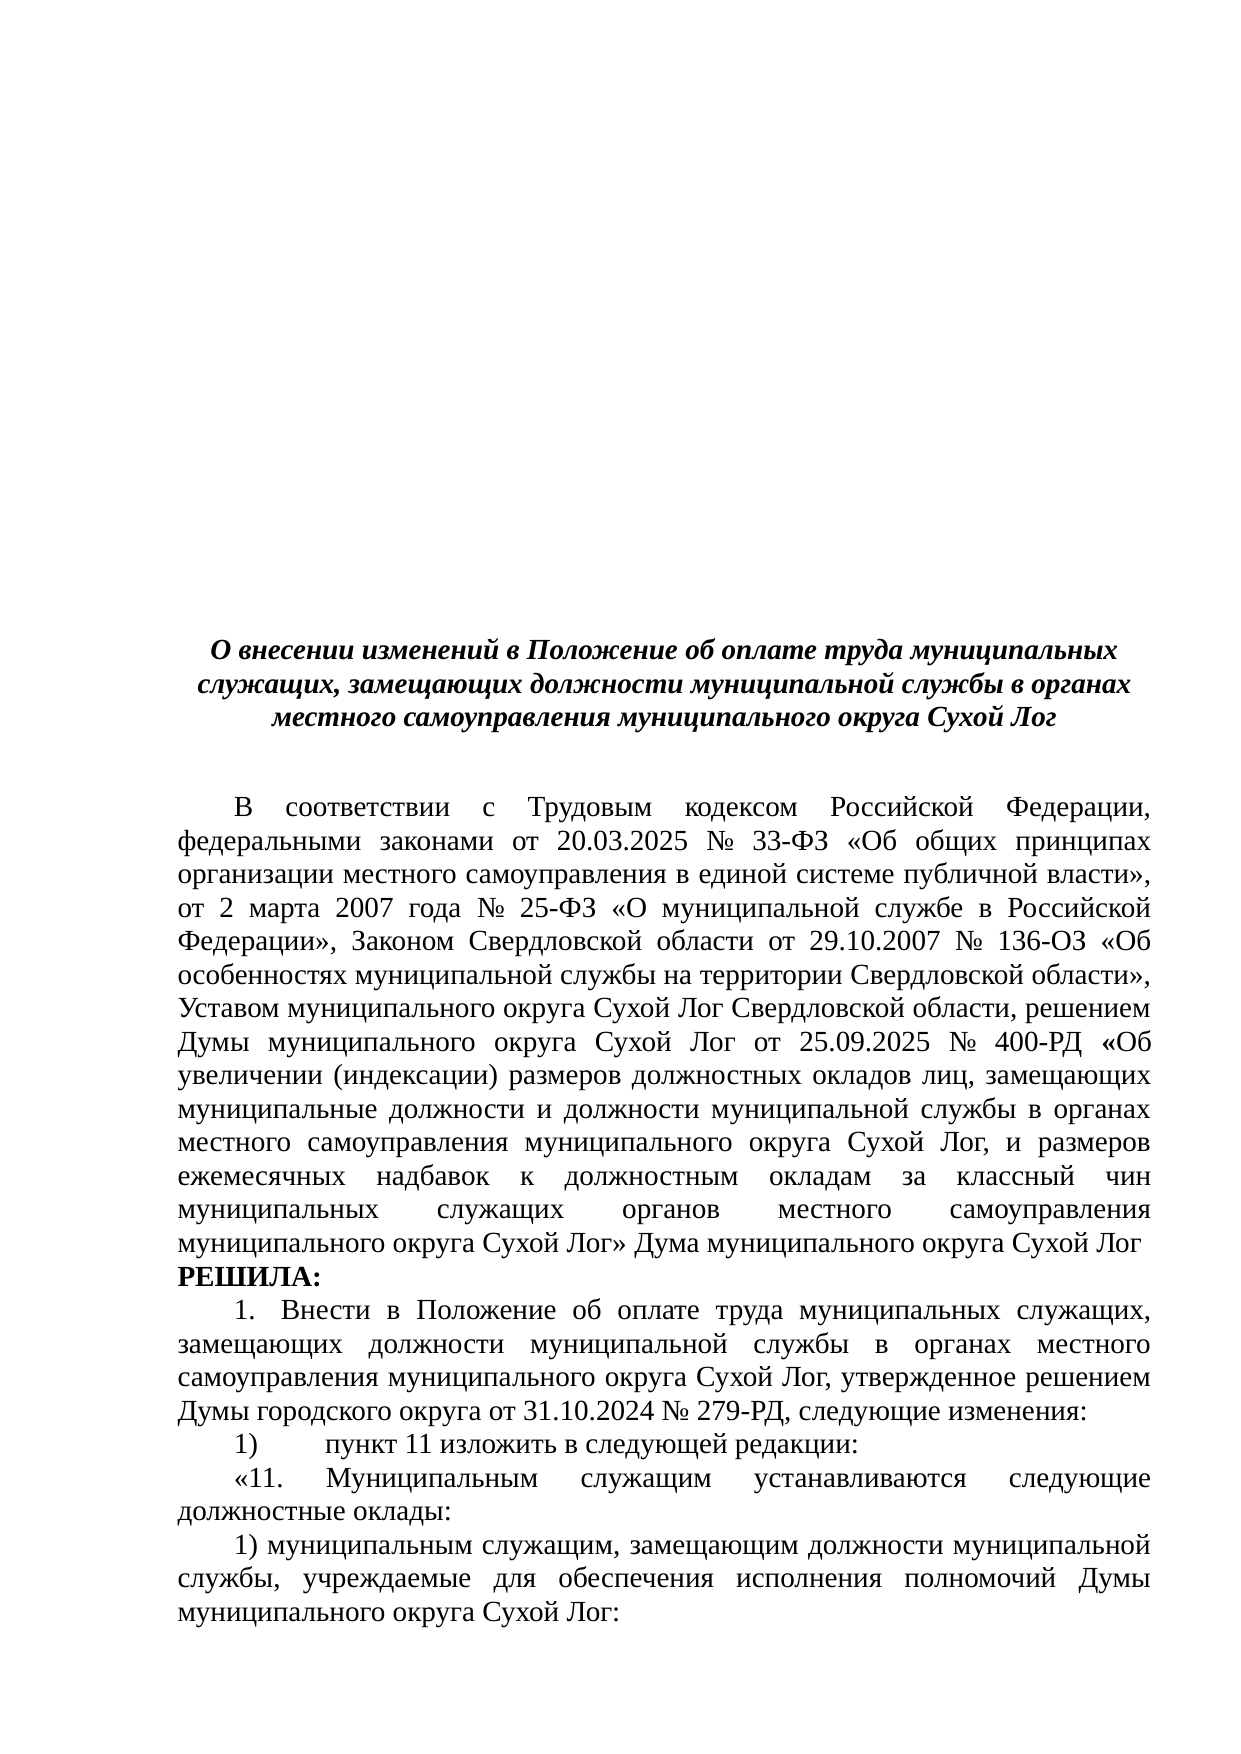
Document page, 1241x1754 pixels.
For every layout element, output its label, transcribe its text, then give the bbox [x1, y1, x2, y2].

list пункт 11 изложить в следующей редакции: [177, 1426, 1152, 1460]
text РЕШИЛА: [177, 1259, 1152, 1292]
text О внесении изменений в Положение об оплате труда муниципальных служащих, замещающих должности муниципальной службы в органах местного самоуправления муниципального округа Сухой Лог [177, 632, 1152, 733]
text «11. Муниципальным служащим устанавливаются следующие должностные оклады: [177, 1460, 1152, 1527]
text 1) муниципальным служащим, замещающим должности муниципальной службы, учреждаемые для обеспечения исполнения полномочий Думы муниципального округа Сухой Лог: [177, 1527, 1152, 1628]
list Внести в Положение об оплате труда муниципальных служащих, замещающих должности муниципальной службы в органах местного самоуправления муниципального округа Сухой Лог, утвержденное решением Думы городского округа от 31.10.2024 № 279-РД, следующие изменения: [177, 1292, 1152, 1426]
text В соответствии с Трудовым кодексом Российской Федерации, федеральными законами от 20.03.2025 № 33-ФЗ «Об общих принципах организации местного самоуправления в единой системе публичной власти», от 2 марта 2007 года № 25-ФЗ «О муниципальной службе в Российской Федерации», Законом Свердловской области от 29.10.2007 № 136-ОЗ «Об особенностях муниципальной службы на территории Свердловской области», Уставом муниципального округа Сухой Лог Свердловской области, решением Думы муниципального округа Сухой Лог от 25.09.2025 № 400-РД «Об увеличении (индексации) размеров должностных окладов лиц, замещающих муниципальные должности и должности муниципальной службы в органах местного самоуправления муниципального округа Сухой Лог, и размеров ежемесячных надбавок к должностным окладам за классный чин муниципальных служащих органов местного самоуправления муниципального округа Сухой Лог» Дума муниципального округа Сухой Лог [177, 789, 1152, 1259]
